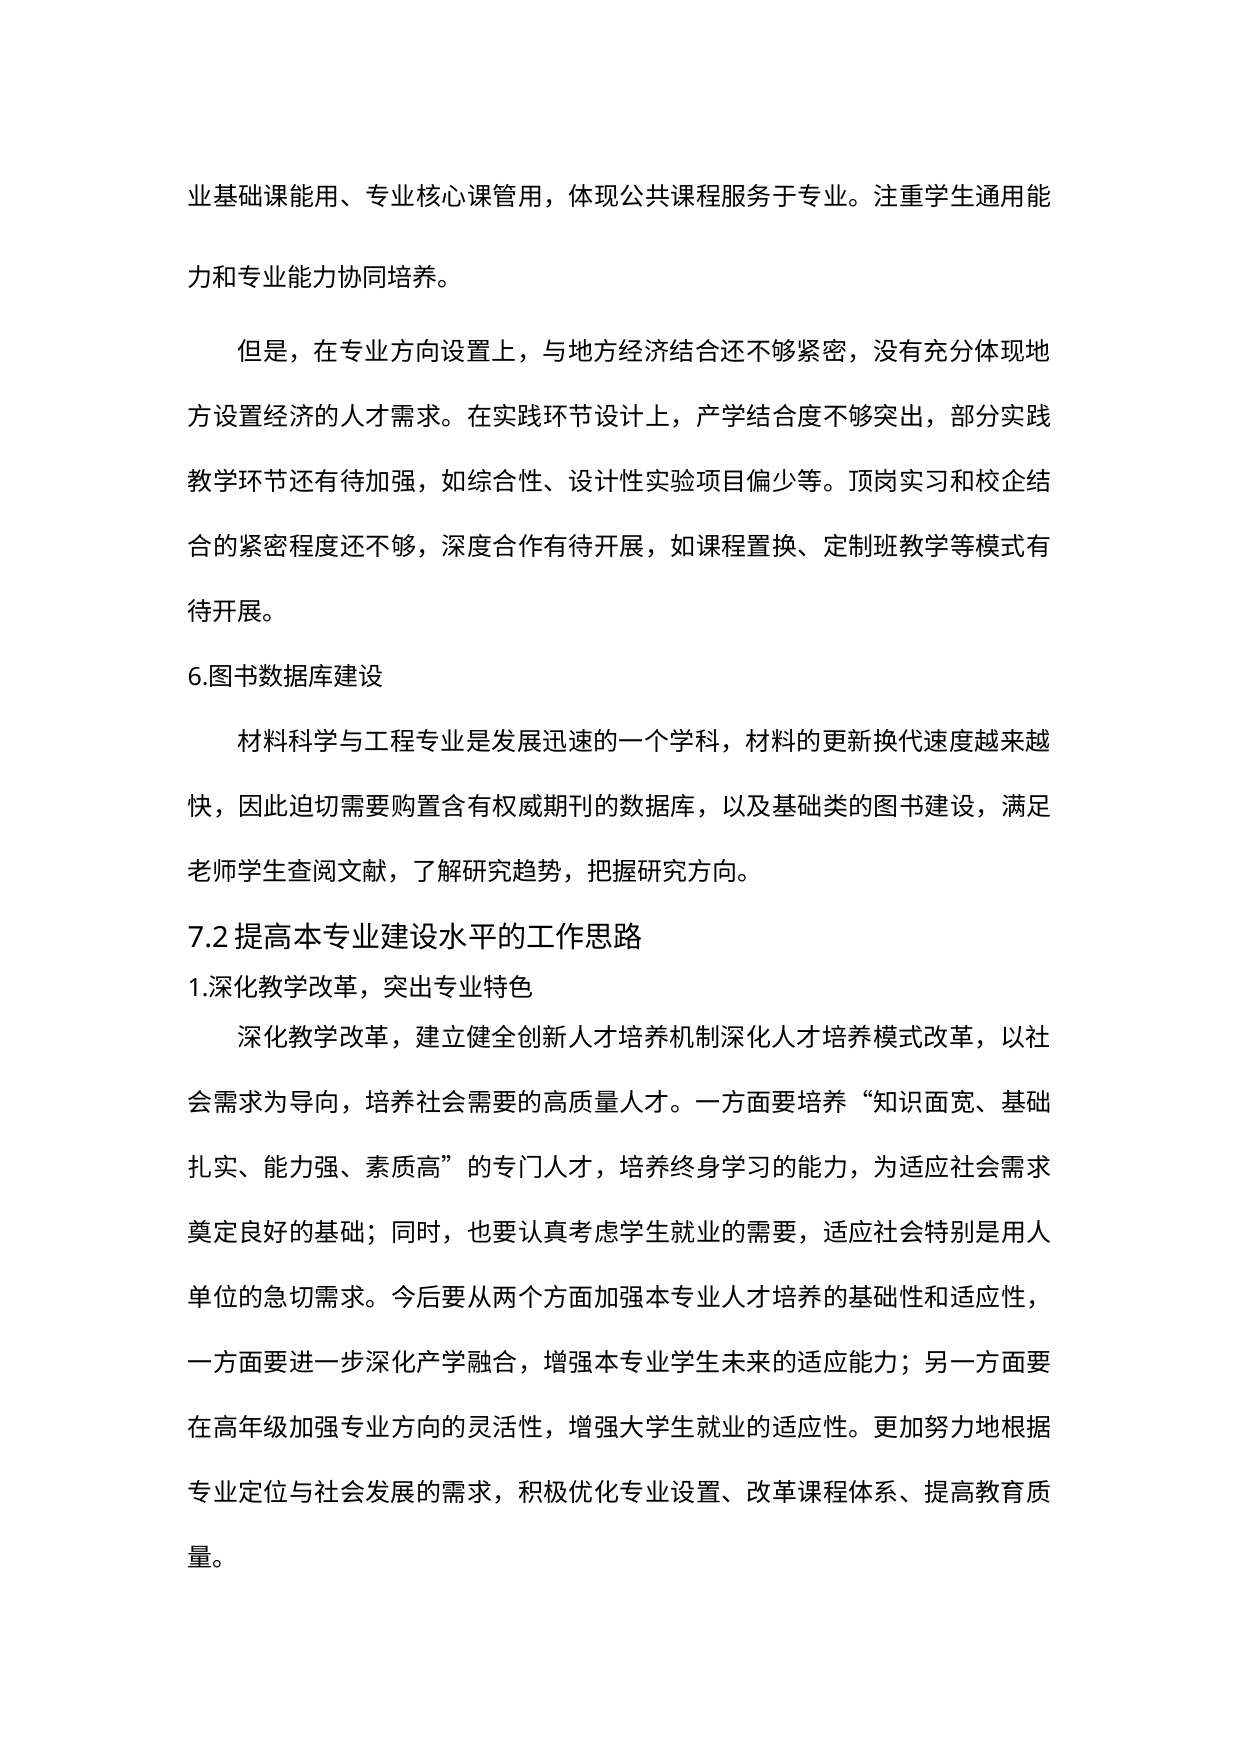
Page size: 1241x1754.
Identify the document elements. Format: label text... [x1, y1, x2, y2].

text 但是，在专业方向设置上，与地方经济结合还不够紧密，没有充分体现地方设置经济的人才需求。在实践环节设计上，产学结合度不够突出，部分实践教学环节还有待加强，如综合性、设计性实验项目偏少等。顶岗实习和校企结合的紧密程度还不够，深度合作有待开展，如课程置换、定制班教学等模式有待开展。 [187, 317, 1053, 642]
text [187, 162, 1053, 308]
subtitle 7.2提高本专业建设水平的工作思路 [187, 902, 1053, 967]
text 6.图书数据库建设 [187, 642, 1053, 707]
text 1.深化教学改革，突出专业特色 [187, 967, 1053, 1003]
text 深化教学改革，建立健全创新人才培养机制深化人才培养模式改革，以社会需求为导向，培养社会需要的高质量人才。一方面要培养“知识面宽、基础扎实、能力强、素质高”的专门人才，培养终身学习的能力，为适应社会需求奠定良好的基础；同时，也要认真考虑学生就业的需要，适应社会特别是用人单位的急切需求。今后要从两个方面加强本专业人才培养的基础性和适应性，一方面要进一步深化产学融合，增强本专业学生未来的适应能力；另一方面要在高年级加强专业方向的灵活性，增强大学生就业的适应性。更加努力地根据专业定位与社会发展的需求，积极优化专业设置、改革课程体系、提高教育质量。 [187, 1003, 1053, 1588]
text 材料科学与工程专业是发展迅速的一个学科，材料的更新换代速度越来越快，因此迫切需要购置含有权威期刊的数据库，以及基础类的图书建设，满足老师学生查阅文献，了解研究趋势，把握研究方向。 [187, 707, 1053, 902]
